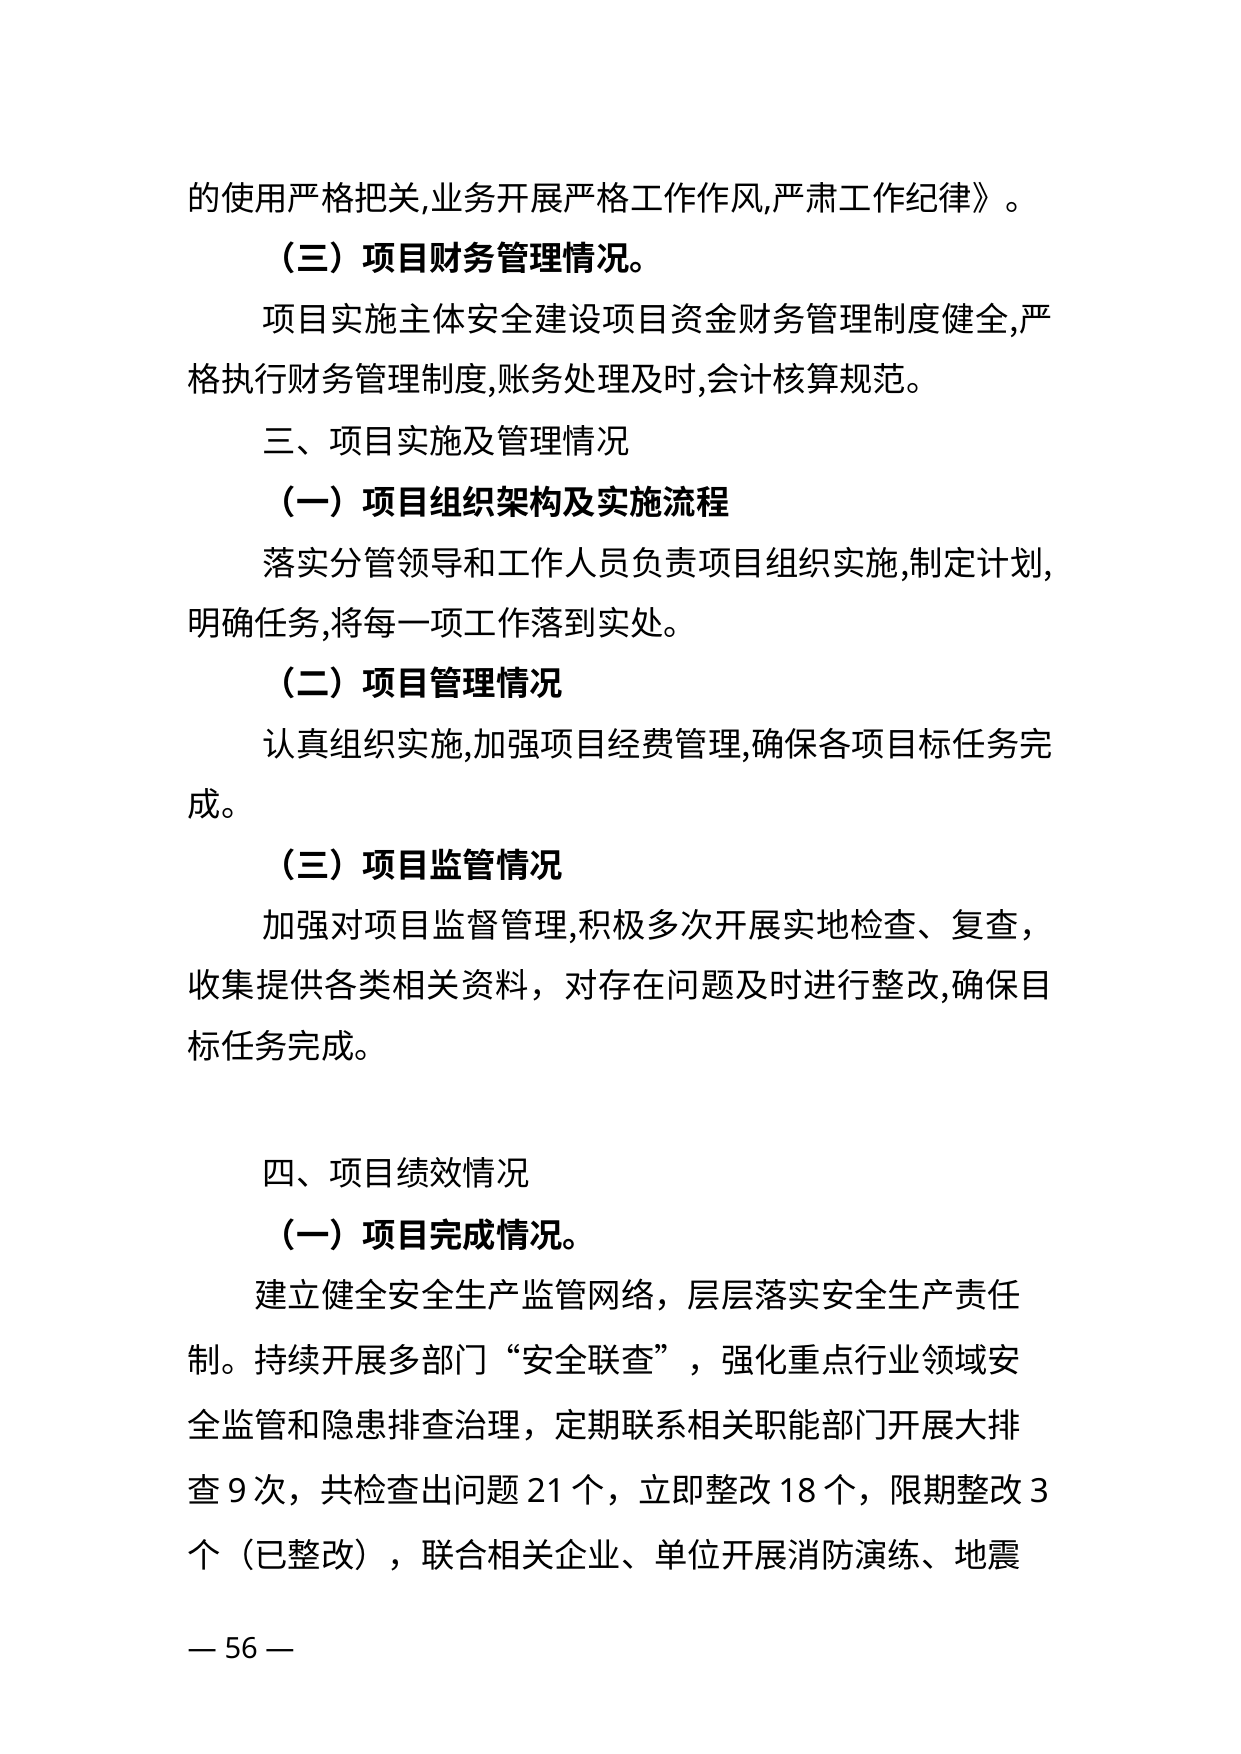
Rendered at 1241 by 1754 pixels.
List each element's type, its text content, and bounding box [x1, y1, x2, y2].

text 三、项目实施及管理情况 [187, 404, 1053, 466]
text 认真组织实施,加强项目经费管理,确保各项目标任务完成。 [187, 708, 1053, 829]
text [187, 162, 1053, 222]
text 落实分管领导和工作人员负责项目组织实施,制定计划,明确任务,将每一项工作落到实处。 [187, 527, 1053, 647]
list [187, 1260, 1053, 1585]
text 四、项目绩效情况 [187, 1135, 1053, 1198]
text 加强对项目监督管理,积极多次开展实地检查、复查，收集提供各类相关资料，对存在问题及时进行整改,确保目标任务完成。 [187, 889, 1053, 1070]
text （一）项目完成情况。 [187, 1198, 1053, 1260]
text （二）项目管理情况 [187, 647, 1053, 708]
text （一）项目组织架构及实施流程 [187, 466, 1053, 527]
text （三）项目财务管理情况。 [187, 222, 1053, 283]
text 项目实施主体安全建设项目资金财务管理制度健全,严格执行财务管理制度,账务处理及时,会计核算规范。 [187, 283, 1053, 404]
text （三）项目监管情况 [187, 829, 1053, 889]
